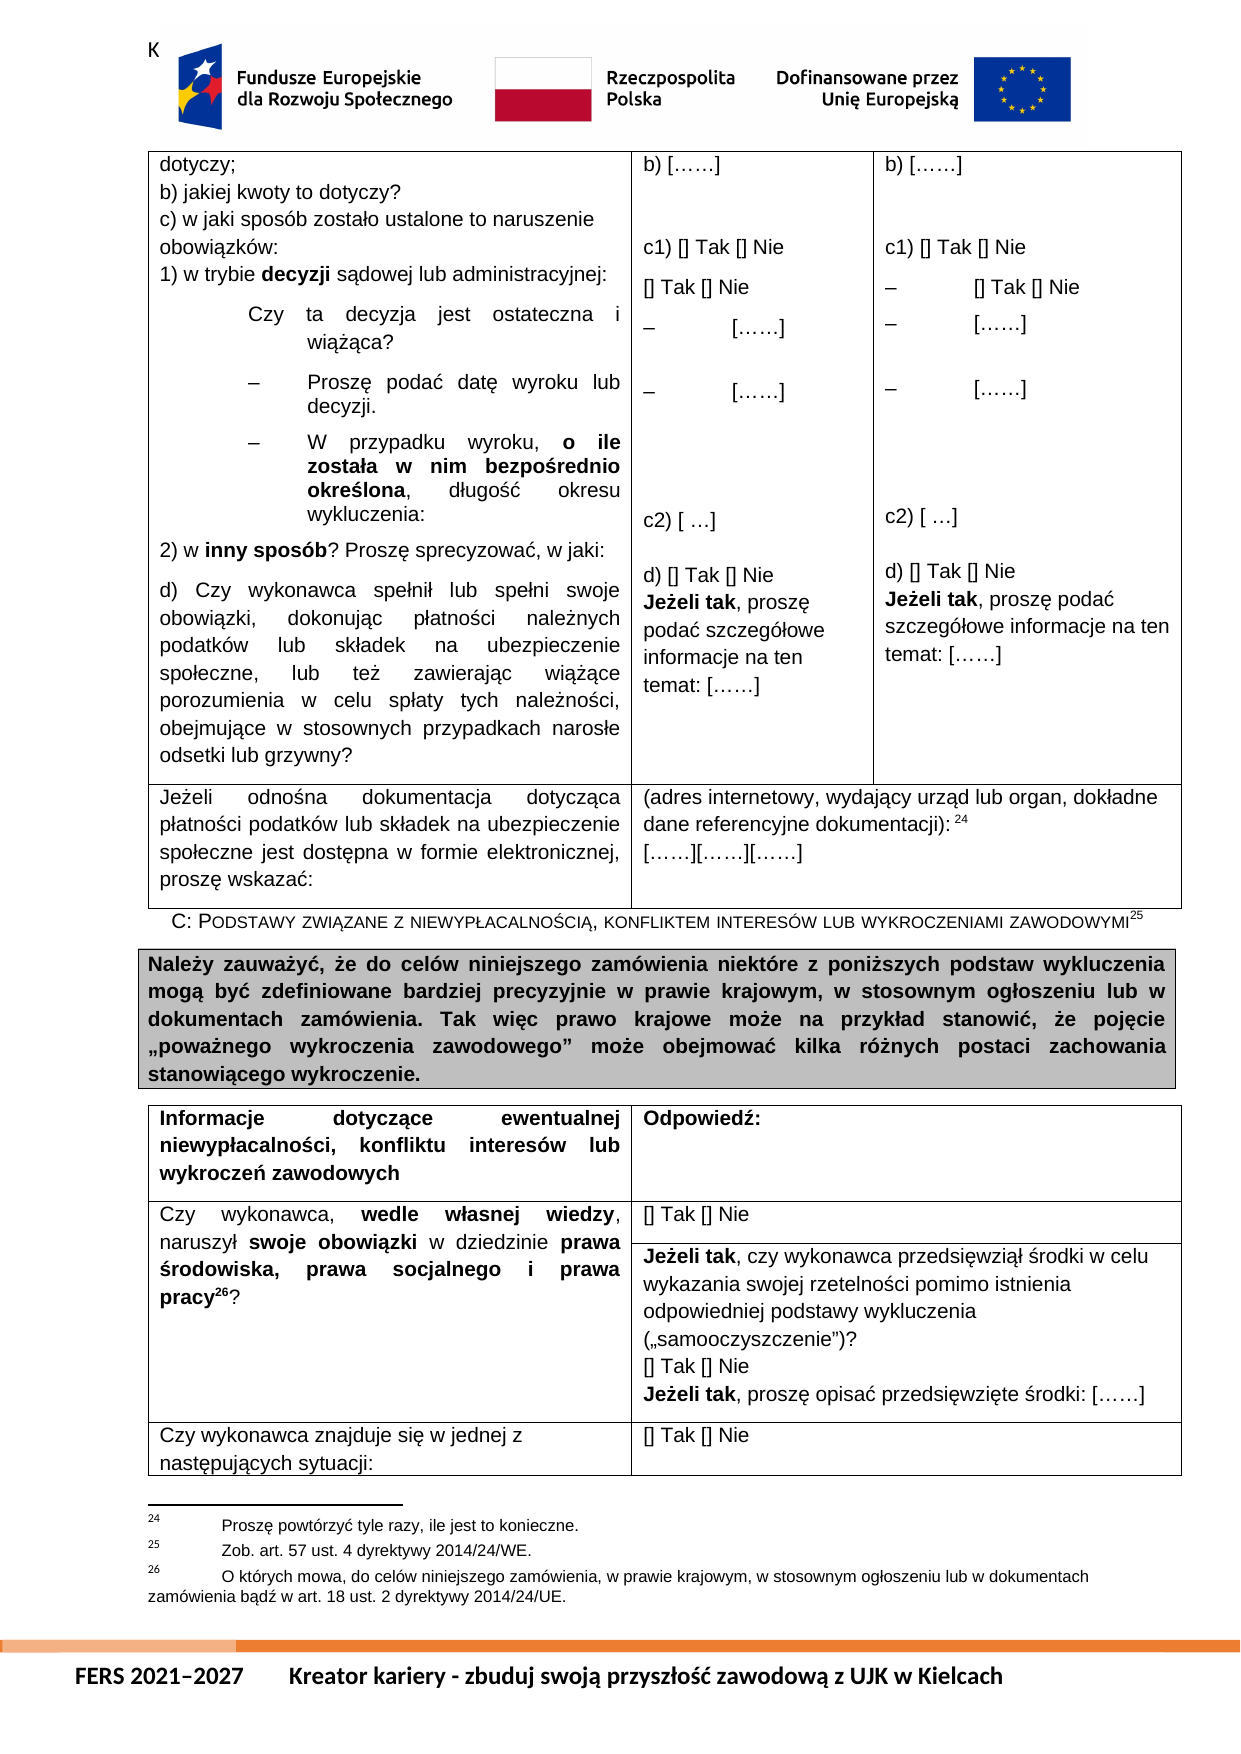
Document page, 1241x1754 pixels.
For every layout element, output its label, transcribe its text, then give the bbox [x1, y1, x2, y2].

text Należy zauważyć, że do celów niniejszego zamówienia niektóre z poniższych podstaw wykluczenia mogą być zdefiniowane bardziej precyzyjnie w prawie krajowym, w stosownym ogłoszeniu lub w dokumentach zamówienia. Tak więc prawo krajowe może na przykład stanowić, że pojęcie „poważnego wykroczenia zawodowego” może obejmować kilka różnych postaci zachowania stanowiącego wykroczenie. [139, 950, 1175, 1088]
table_cell Czy wykonawca, wedle własnej wiedzy, naruszył swoje obowiązki w dziedzinie prawa środowiska, prawa socjalnego i prawa pracy? [149, 1202, 631, 1422]
table_cell [] Tak [] Nie [632, 1202, 1181, 1243]
table_cell Jeżeli tak, czy wykonawca przedsięwziął środki w celu wykazania swojej rzetelności pomimo istnienia odpowiedniej podstawy wykluczenia („samooczyszczenie”)? [] Tak [] Nie Jeżeli tak, proszę opisać przedsięwzięte środki: [……] [632, 1244, 1181, 1422]
table_header Informacje dotyczące ewentualnej niewypłacalności, konfliktu interesów lub wykroczeń zawodowych [149, 1106, 631, 1201]
picture [157, 22, 1088, 148]
table_cell [] Tak [] Nie [……] [……] (adres internetowy, wydający urząd lub organ, dokładne dane referencyjne dokumentacji): [……][……][……] [632, 1423, 1181, 1475]
table_header Odpowiedź: [632, 1106, 1181, 1201]
table_cell Jeżeli odnośna dokumentacja dotycząca płatności podatków lub składek na ubezpieczenie społeczne jest dostępna w formie elektronicznej, proszę wskazać: [149, 785, 631, 907]
text C: Podstawy związane z niewypłacalnością, konfliktem interesów lub wykroczeniami zawodowymi [148, 909, 1167, 932]
table_cell (adres internetowy, wydający urząd lub organ, dokładne dane referencyjne dokumentacji): [……][……][……] [632, 785, 1181, 907]
